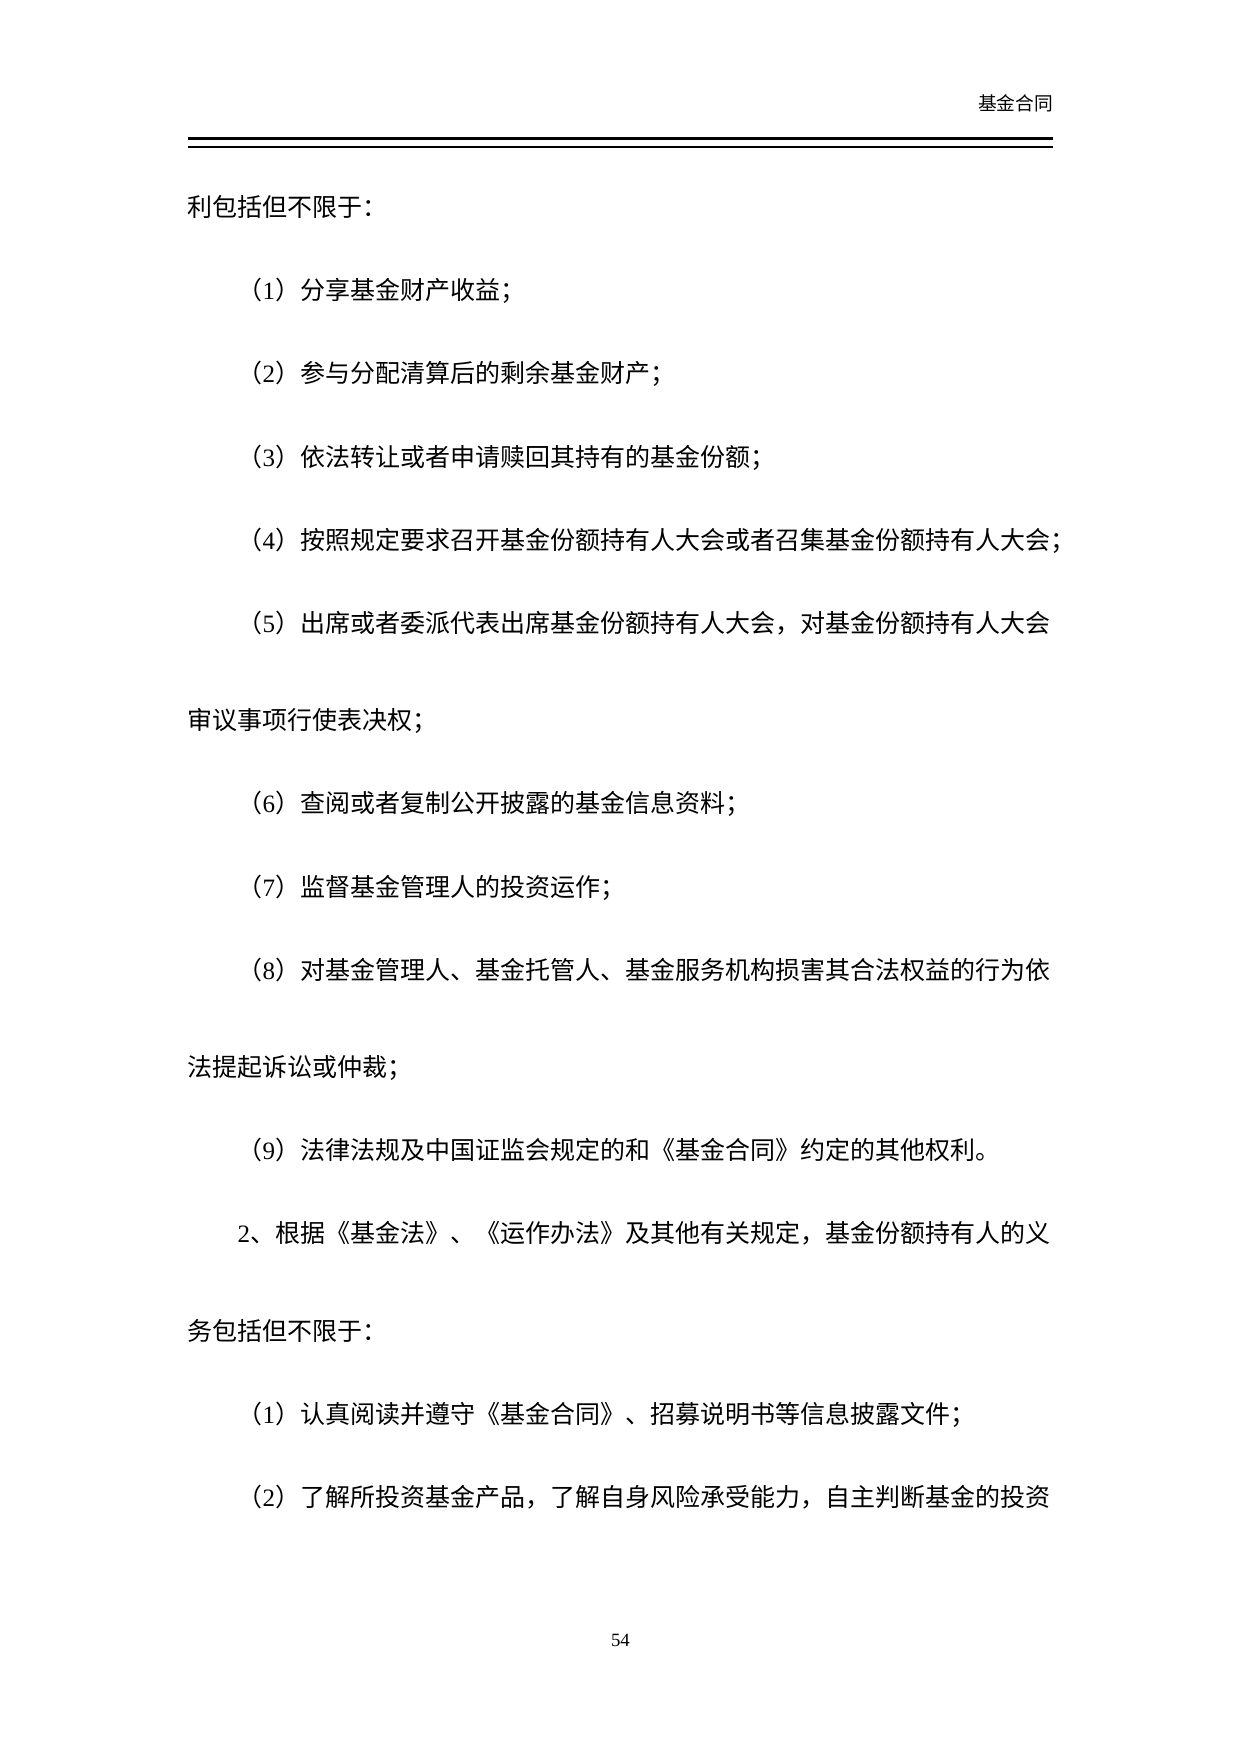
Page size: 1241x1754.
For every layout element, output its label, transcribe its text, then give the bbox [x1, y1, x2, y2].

text （7）监督基金管理人的投资运作； [187, 853, 1053, 918]
text （1）分享基金财产收益； [187, 256, 1053, 321]
text （3）依法转让或者申请赎回其持有的基金份额； [187, 423, 1053, 488]
text （4）按照规定要求召开基金份额持有人大会或者召集基金份额持有人大会； [187, 506, 1053, 571]
text （8）对基金管理人、基金托管人、基金服务机构损害其合法权益的行为依法提起诉讼或仲裁； [187, 936, 1053, 1098]
text （2）参与分配清算后的剩余基金财产； [187, 339, 1053, 404]
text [187, 173, 1053, 238]
text （5）出席或者委派代表出席基金份额持有人大会，对基金份额持有人大会审议事项行使表决权； [187, 589, 1053, 751]
text 2、根据《基金法》、《运作办法》及其他有关规定，基金份额持有人的义务包括但不限于： [187, 1199, 1053, 1362]
text （1）认真阅读并遵守《基金合同》、招募说明书等信息披露文件； [187, 1380, 1053, 1445]
text （9）法律法规及中国证监会规定的和《基金合同》约定的其他权利。 [187, 1116, 1053, 1181]
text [187, 1463, 1053, 1528]
text （6）查阅或者复制公开披露的基金信息资料； [187, 769, 1053, 834]
